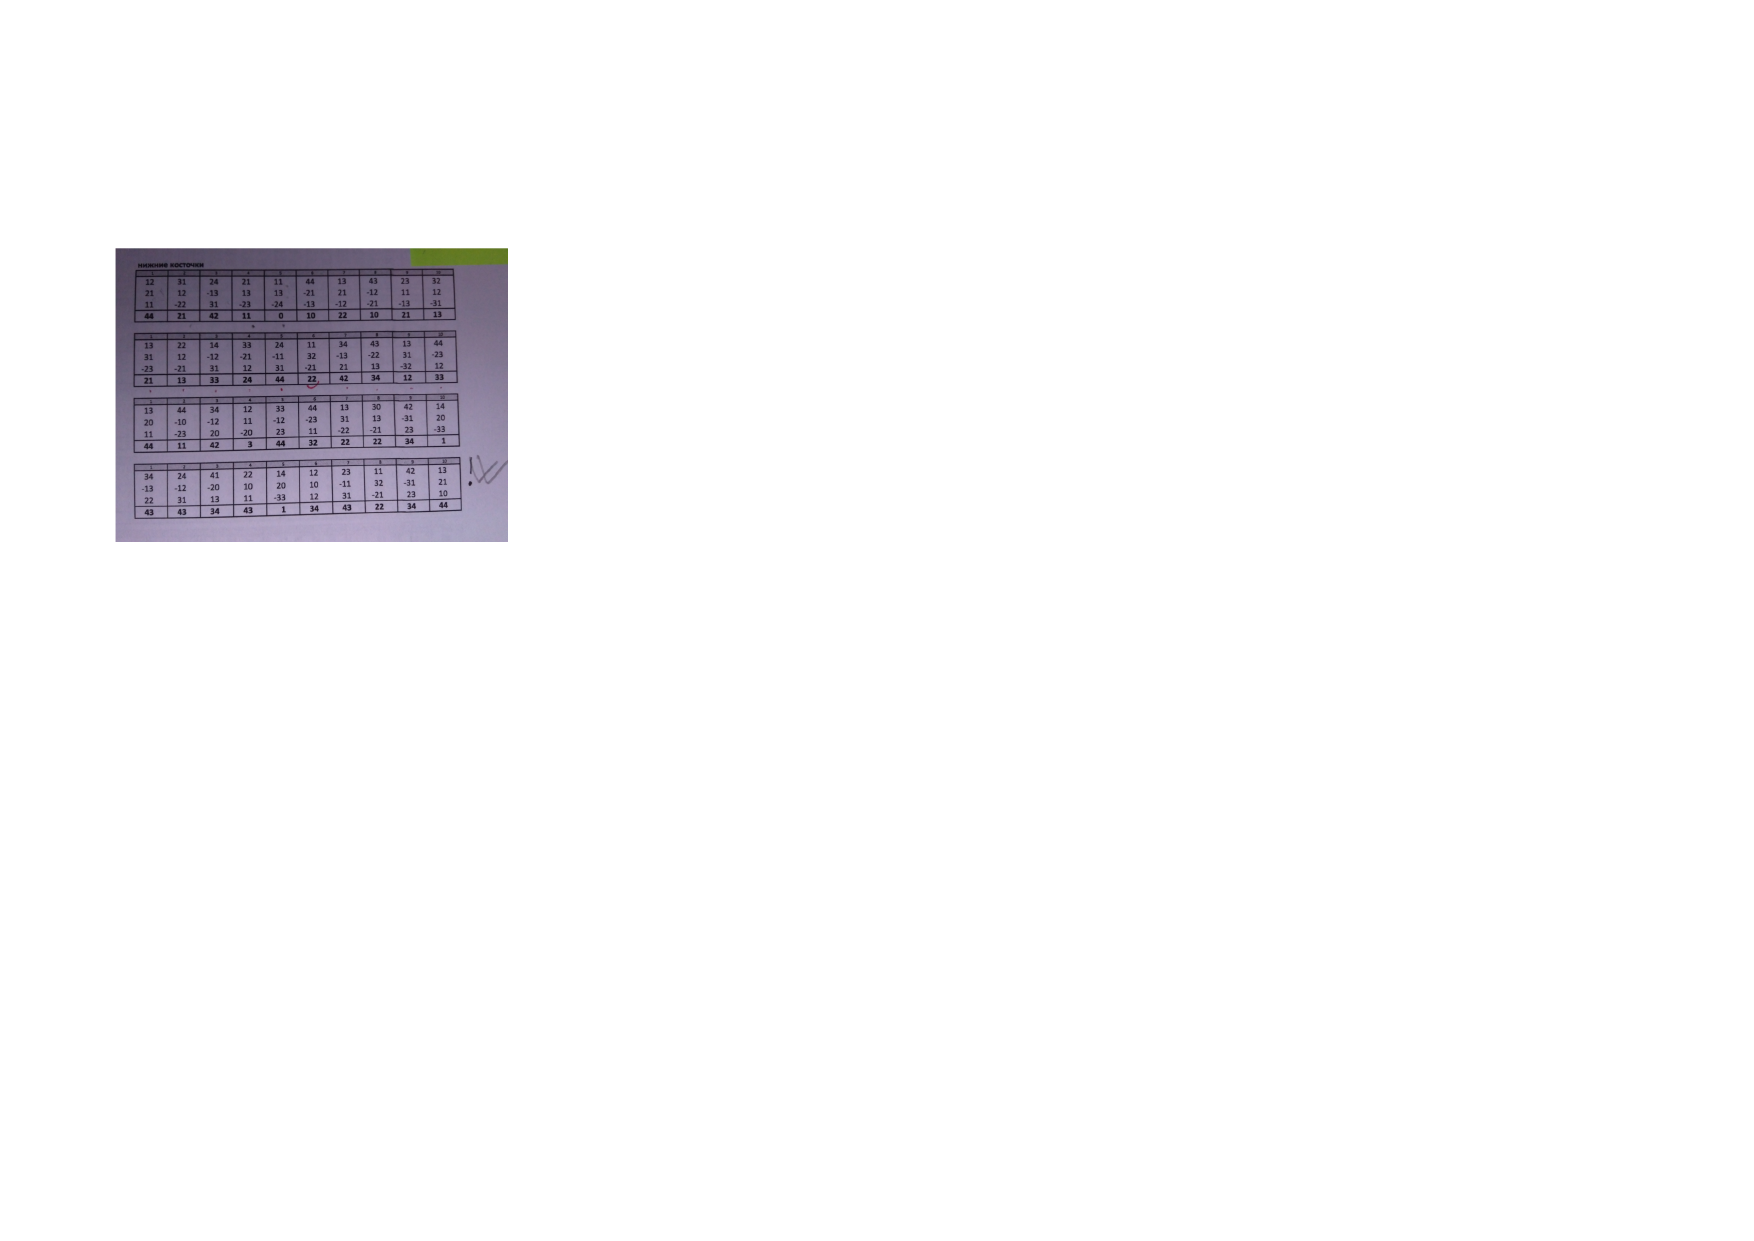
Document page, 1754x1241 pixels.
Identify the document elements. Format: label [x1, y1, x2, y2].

picture [116, 249, 507, 542]
